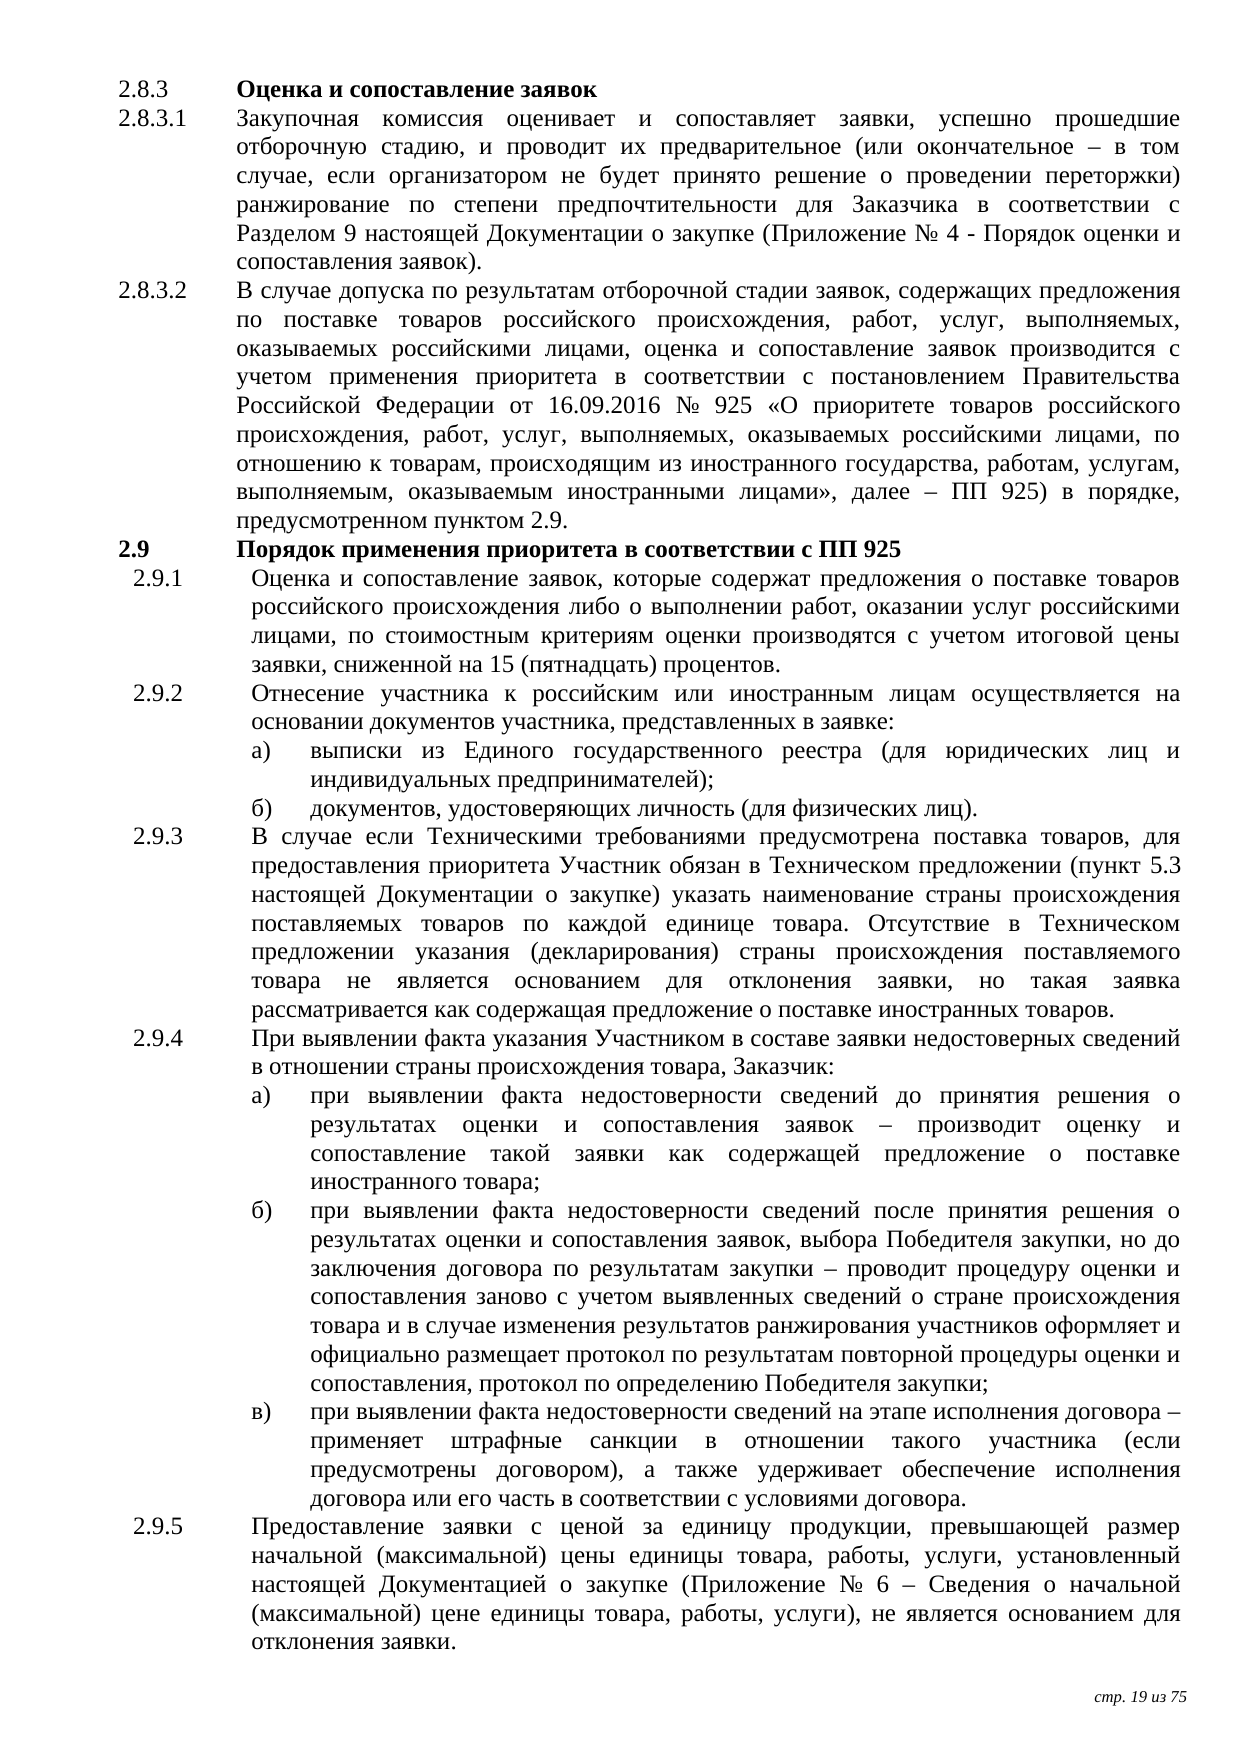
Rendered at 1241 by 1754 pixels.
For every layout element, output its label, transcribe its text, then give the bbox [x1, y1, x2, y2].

subtitle Порядок применения приоритета в соответствии с ПП 925 [118, 534, 1181, 563]
text Закупочная комиссия оценивает и сопоставляет заявки, успешно прошедшие отборочную стадию, и проводит их предварительное (или окончательное – в том случае, если организатором не будет принято решение о проведении переторжки) ранжирование по степени предпочтительности для Заказчика в соответствии с Разделом 9 настоящей Документации о закупке (Приложение № 4 - Порядок оценки и сопоставления заявок). [118, 103, 1181, 275]
text В случае если Техническими требованиями предусмотрена поставка товаров, для предоставления приоритета Участник обязан в Техническом предложении (пункт 5.3 настоящей Документации о закупке) указать наименование страны происхождения поставляемых товаров по каждой единице товара. Отсутствие в Техническом предложении указания (декларирования) страны происхождения поставляемого товара не является основанием для отклонения заявки, но такая заявка рассматривается как содержащая предложение о поставке иностранных товаров. [133, 821, 1181, 1023]
text Отнесение участника к российским или иностранным лицам осуществляется на основании документов участника, представленных в заявке: [133, 678, 1181, 735]
text при выявлении факта недостоверности сведений после принятия решения о результатах оценки и сопоставления заявок, выбора Победителя закупки, но до заключения договора по результатам закупки – проводит процедуру оценки и сопоставления заново с учетом выявленных сведений о стране происхождения товара и в случае изменения результатов ранжирования участников оформляет и официально размещает протокол по результатам повторной процедуры оценки и сопоставления, протокол по определению Победителя закупки; [251, 1195, 1181, 1396]
text выписки из Единого государственного реестра (для юридических лиц и индивидуальных предпринимателей); [251, 735, 1181, 793]
text Оценка и сопоставление заявок [118, 74, 1181, 103]
text В случае допуска по результатам отборочной стадии заявок, содержащих предложения по поставке товаров российского происхождения, работ, услуг, выполняемых, оказываемых российскими лицами, оценка и сопоставление заявок производится с учетом применения приоритета в соответствии с постановлением Правительства Российской Федерации от 16.09.2016 № 925 «О приоритете товаров российского происхождения, работ, услуг, выполняемых, оказываемых российскими лицами, по отношению к товарам, происходящим из иностранного государства, работам, услугам, выполняемым, оказываемым иностранными лицами», далее – ПП 925) в порядке, предусмотренном пунктом 2.9. [118, 275, 1181, 534]
text При выявлении факта указания Участником в составе заявки недостоверных сведений в отношении страны происхождения товара, Заказчик: [133, 1023, 1181, 1080]
text Предоставление заявки с ценой за единицу продукции, превышающей размер начальной (максимальной) цены единицы товара, работы, услуги, установленный настоящей Документацией о закупке (Приложение № 6 – Сведения о начальной (максимальной) цене единицы товара, работы, услуги), не является основанием для отклонения заявки. [133, 1511, 1181, 1655]
text Оценка и сопоставление заявок, которые содержат предложения о поставке товаров российского происхождения либо о выполнении работ, оказании услуг российскими лицами, по стоимостным критериям оценки производятся с учетом итоговой цены заявки, сниженной на 15 (пятнадцать) процентов. [133, 563, 1181, 678]
text при выявлении факта недостоверности сведений на этапе исполнения договора – применяет штрафные санкции в отношении такого участника (если предусмотрены договором), а также удерживает обеспечение исполнения договора или его часть в соответствии с условиями договора. [251, 1396, 1181, 1511]
text при выявлении факта недостоверности сведений до принятия решения о результатах оценки и сопоставления заявок – производит оценку и сопоставление такой заявки как содержащей предложение о поставке иностранного товара; [251, 1080, 1181, 1195]
text документов, удостоверяющих личность (для физических лиц). [251, 793, 1181, 821]
